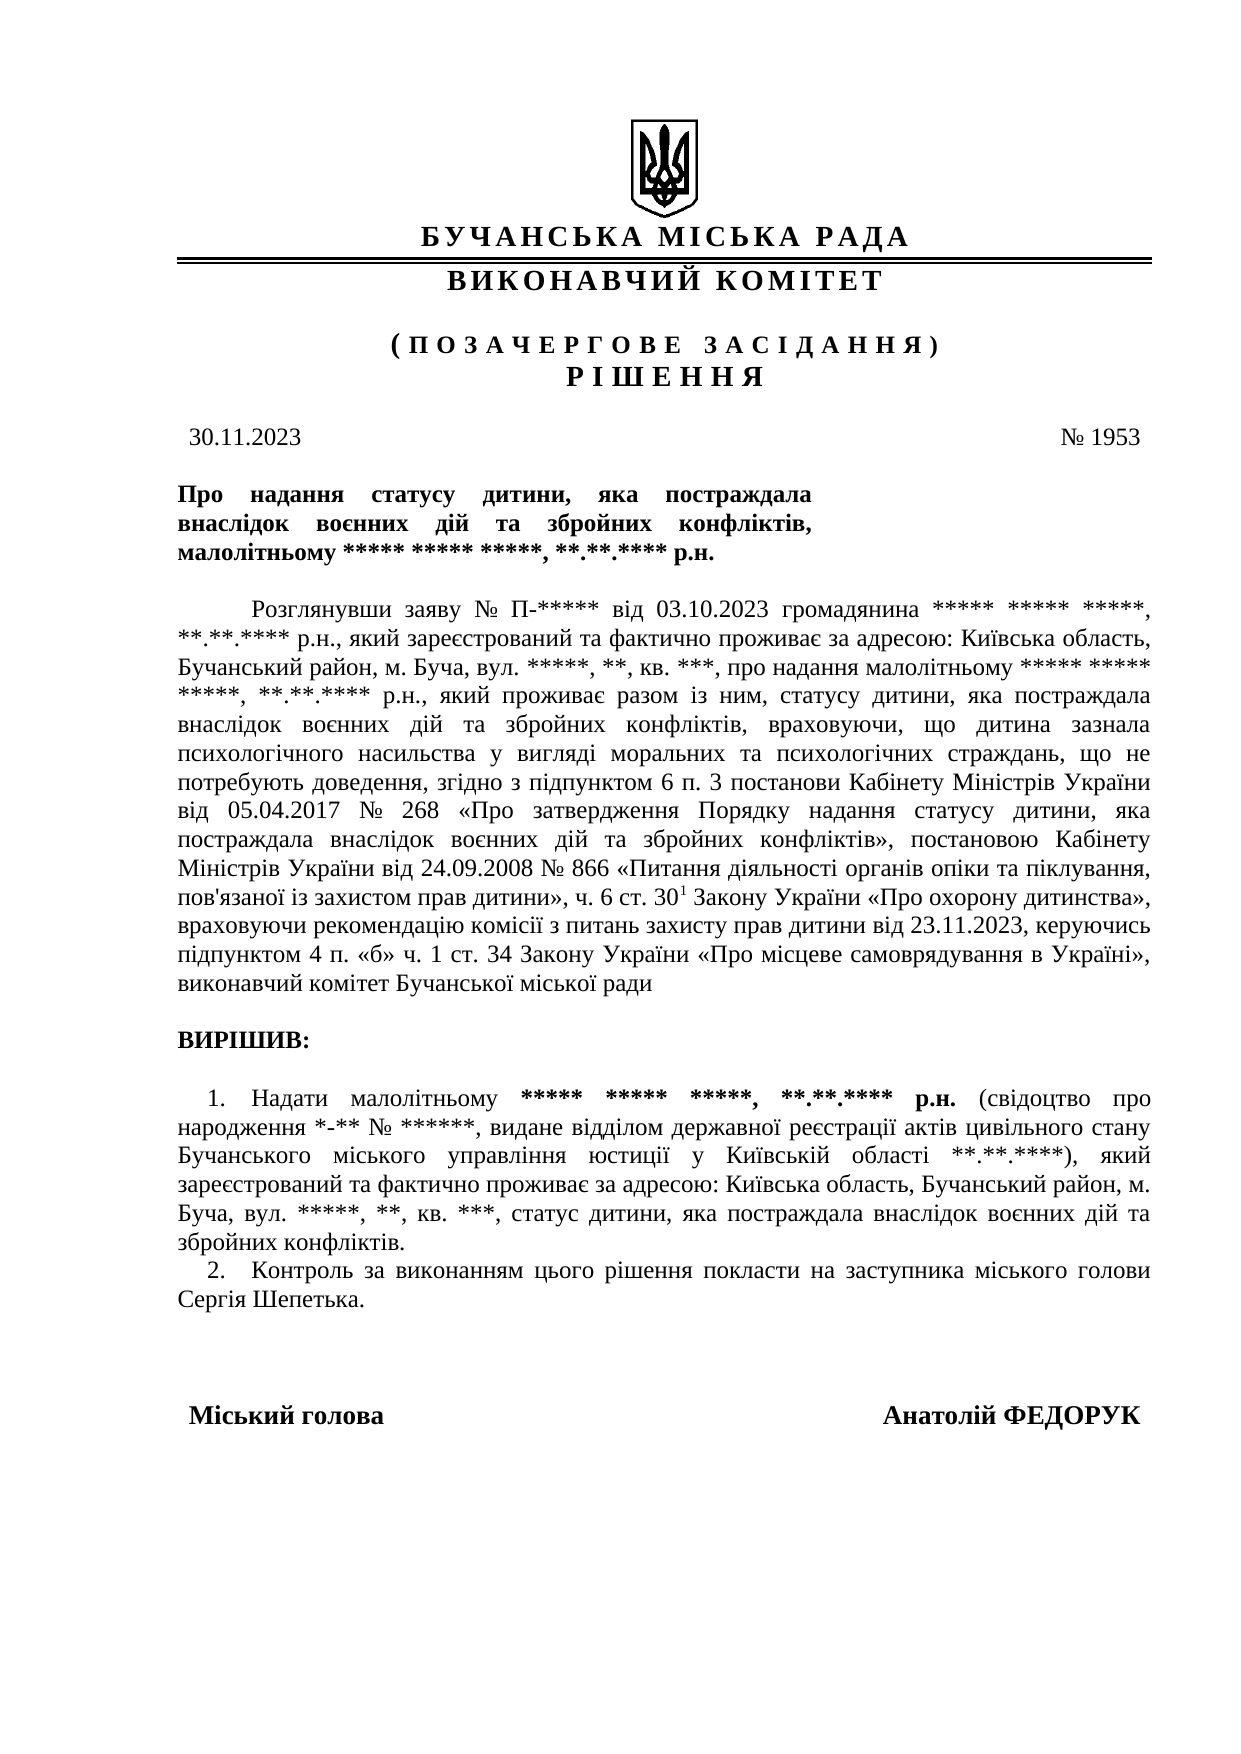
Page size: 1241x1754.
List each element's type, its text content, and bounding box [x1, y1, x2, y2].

table_header ВИКОНАВЧИЙ КОМІТЕТ [177, 264, 1152, 326]
table_header 30.11.2023 [177, 422, 666, 450]
picture [629, 118, 700, 219]
text (ПОЗАЧЕРГОВЕ ЗАСІДАННЯ) [177, 326, 1152, 359]
table_header Анатолій ФЕДОРУК [663, 1399, 1152, 1430]
list Контроль за виконанням цього рішення покласти на заступника міського голови Сергія Шепетька. [177, 1255, 1152, 1313]
table_header Міський голова [177, 1399, 663, 1430]
list Надати малолітньому ***** ***** *****, **.**.**** р.н. (свідоцтво про народження *-** № ******, видане відділом державної реєстрації актів цивільного стану Бучанського міського управління юстиції у Київській області **.**.****), який зареєстрований та фактично проживає за адресою: Київська область, Бучанський район, м. Буча, вул. *****, **, кв. ***, статус дитини, яка постраждала внаслідок воєнних дій та збройних конфліктів. [177, 1083, 1152, 1255]
text Про надання статусу дитини, яка постраждала внаслідок воєнних дій та збройних конфліктів, малолітньому ***** ***** *****, **.**.**** р.н. [177, 479, 812, 565]
table_header № 1953 [666, 422, 1152, 450]
text ВИРІШИВ: [177, 1025, 1152, 1054]
text БУЧАНСЬКА МІСЬКА РАДА [177, 219, 1152, 252]
text РІШЕННЯ [177, 359, 1152, 393]
text Розглянувши заяву № П-***** від 03.10.2023 громадянина ***** ***** *****, **.**.**** р.н., який зареєстрований та фактично проживає за адресою: Київська область, Бучанський район, м. Буча, вул. *****, **, кв. ***, про надання малолітньому ***** ***** *****, **.**.**** р.н., який проживає разом із ним, статусу дитини, яка постраждала внаслідок воєнних дій та збройних конфліктів, враховуючи, що дитина зазнала психологічного насильства у вигляді моральних та психологічних страждань, що не потребують доведення, згідно з підпунктом 6 п. 3 постанови Кабінету Міністрів України від 05.04.2017 № 268 «Про затвердження Порядку надання статусу дитини, яка постраждала внаслідок воєнних дій та збройних конфліктів», постановою Кабінету Міністрів України від 24.09.2008 № 866 «Питання діяльності органів опіки та піклування, пов'язаної із захистом прав дитини», ч. 6 ст. 301 Закону України «Про охорону дитинства», враховуючи рекомендацію комісії з питань захисту прав дитини від 23.11.2023, керуючись підпунктом 4 п. «б» ч. 1 ст. 34 Закону України «Про місцеве самоврядування в Україні», виконавчий комітет Бучанської міської ради [177, 594, 1152, 997]
